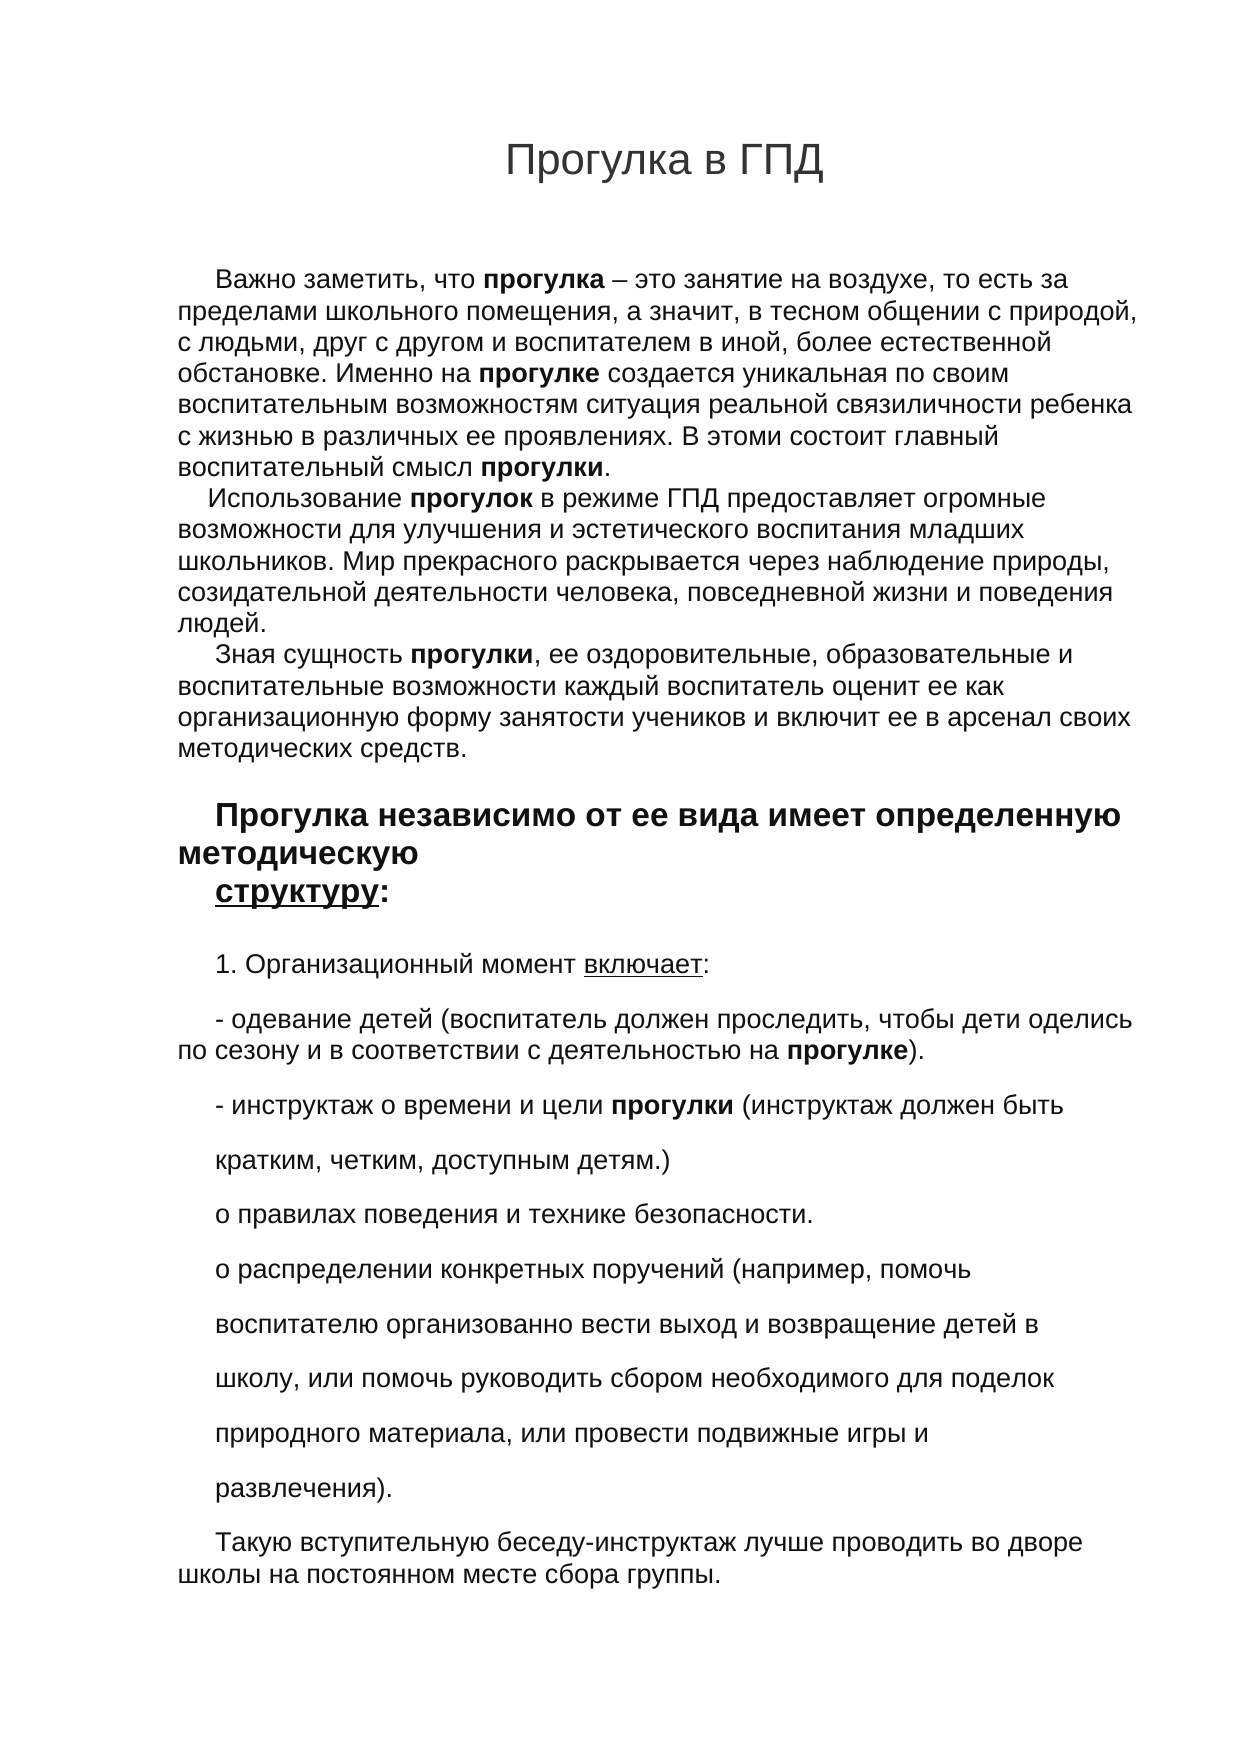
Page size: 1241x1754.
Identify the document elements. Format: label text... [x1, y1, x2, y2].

text Такую вступительную беседу-инструктаж лучше проводить во дворе школы на постоянном месте сбора группы. [177, 1526, 1152, 1589]
text - инструктаж о времени и цели прогулки (инструктаж должен быть [177, 1089, 1152, 1120]
text природного материала, или провести подвижные игры и [177, 1417, 1152, 1448]
text Важно заметить, что прогулка – это занятие на воздухе, то есть за пределами школьного помещения, а значит, в тесном общении с природой, с людьми, друг с другом и воспитателем в иной, более естественной обстановке. Именно на прогулке создается уникальная по своим воспитательным возможностям ситуация реальной связиличности ребенка с жизнью в различных ее проявлениях. В этоми состоит главный воспитательный смысл прогулки. [177, 263, 1152, 482]
text структуру: [177, 871, 1152, 910]
text кратким, четким, доступным детям.) [177, 1144, 1152, 1175]
text Использование прогулок в режиме ГПД предоставляет огромные возможности для улучшения и эстетического воспитания младших школьников. Мир прекрасного раскрывается через наблюдение природы, созидательной деятельности человека, повседневной жизни и поведения людей. [177, 482, 1152, 638]
text 1. Организационный момент включает: [177, 948, 1152, 979]
text воспитателю организованно вести выход и возвращение детей в [177, 1308, 1152, 1339]
text о правилах поведения и технике безопасности. [177, 1198, 1152, 1229]
text - одевание детей (воспитатель должен проследить, чтобы дети оделись по сезону и в соответствии с деятельностью на прогулке). [177, 1003, 1152, 1066]
text Зная сущность прогулки, ее оздоровительные, образовательные и воспитательные возможности каждый воспитатель оценит ее как организационную форму занятости учеников и включит ее в арсенал своих методических средств. [177, 638, 1152, 763]
text развлечения). [177, 1472, 1152, 1503]
text школу, или помочь руководить сбором необходимого для поделок [177, 1362, 1152, 1394]
text Прогулка независимо от ее вида имеет определенную методическую [177, 794, 1152, 871]
text о распределении конкретных поручений (например, помочь [177, 1253, 1152, 1284]
text Прогулка в ГПД [177, 134, 1152, 184]
